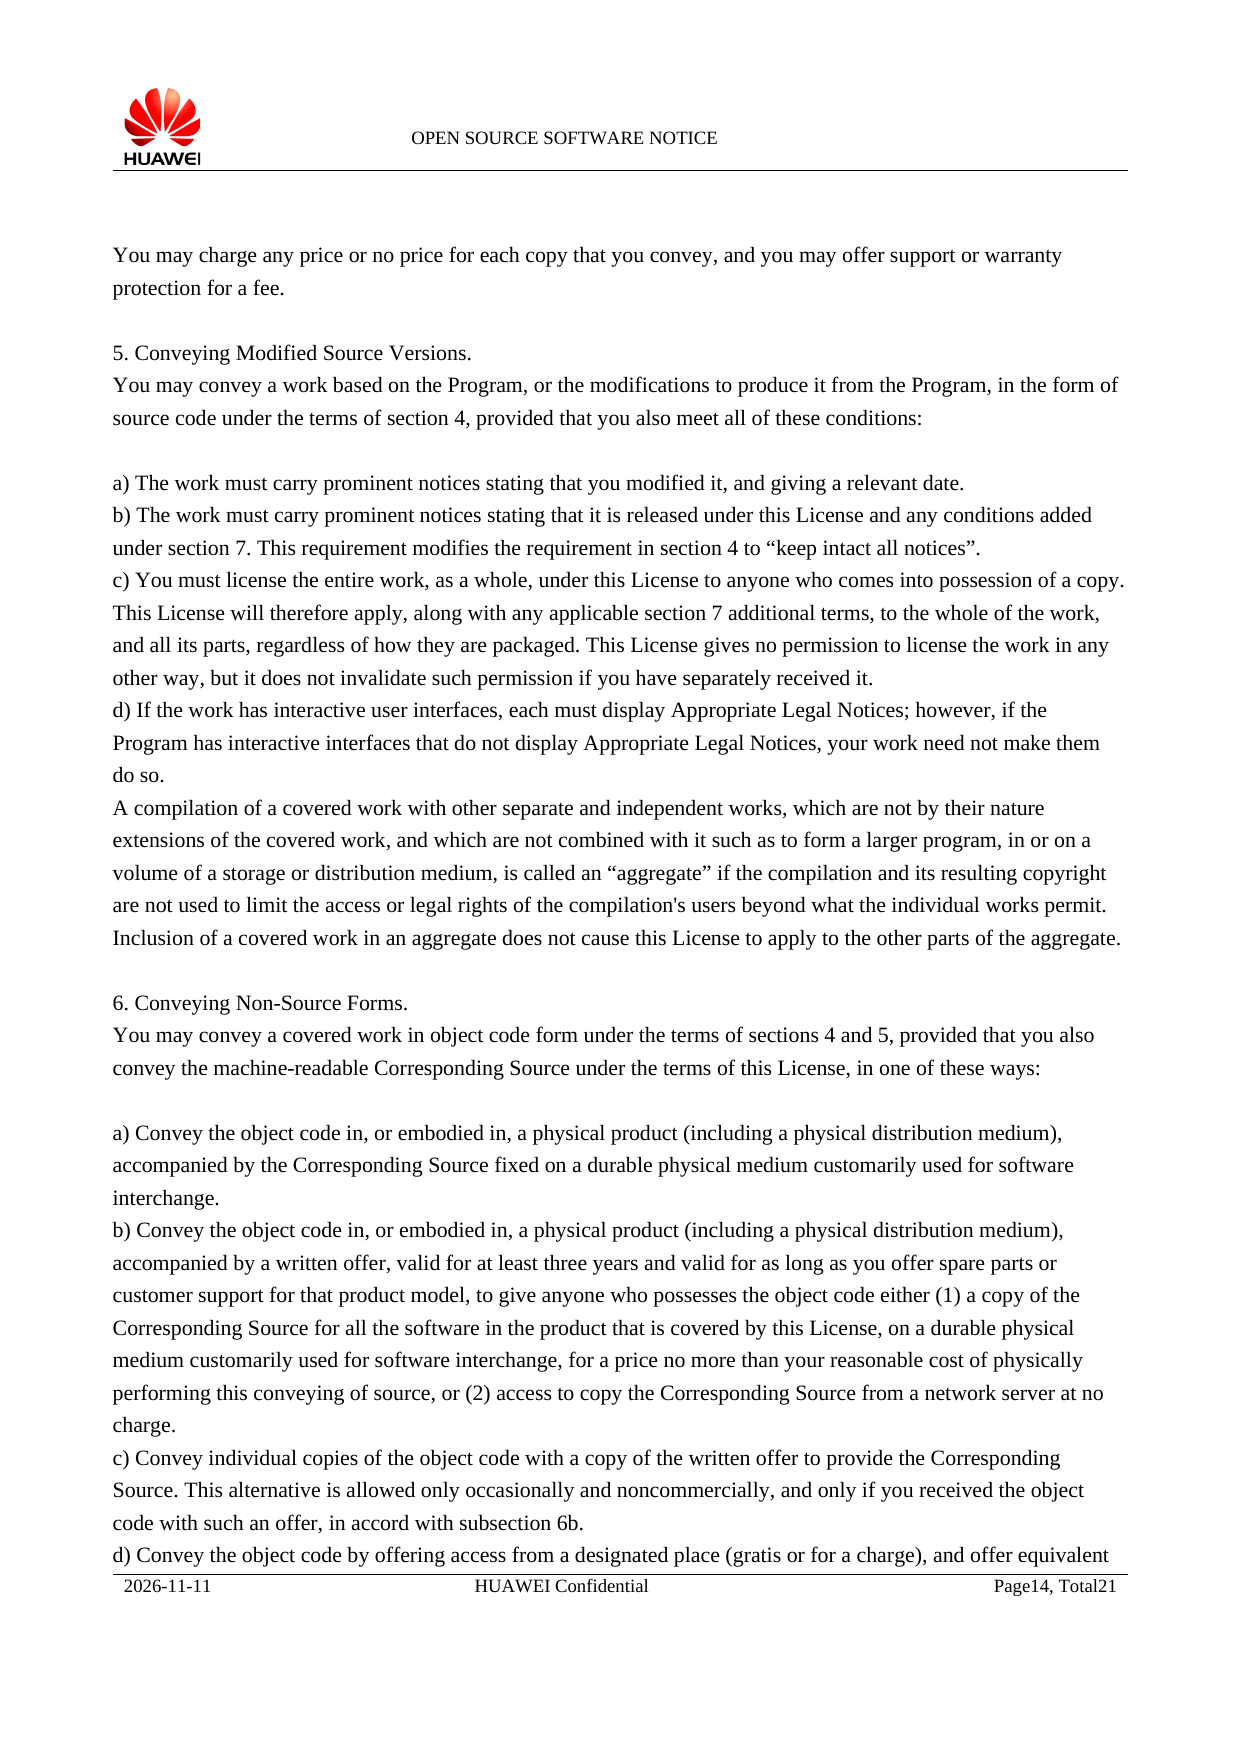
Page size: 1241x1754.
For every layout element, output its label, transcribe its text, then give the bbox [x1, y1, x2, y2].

picture [124, 88, 201, 165]
